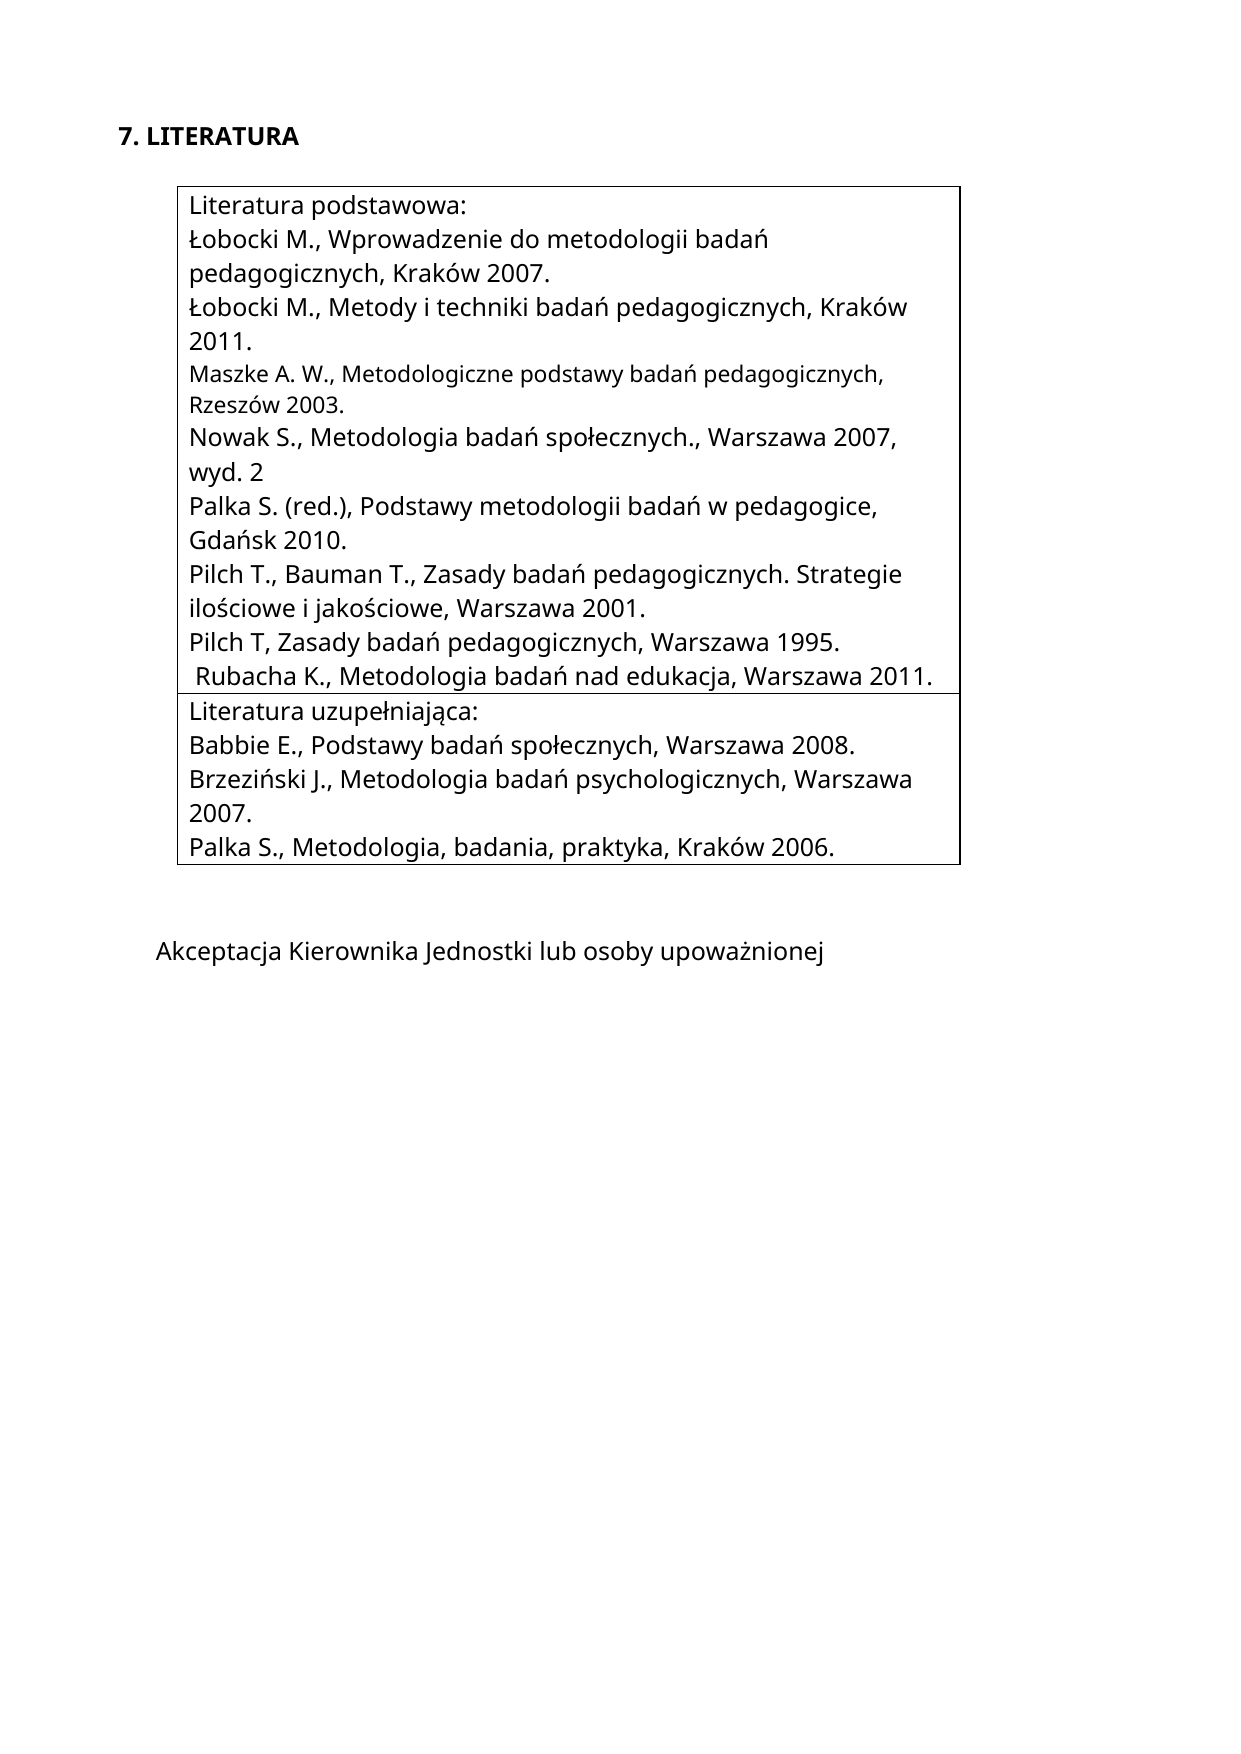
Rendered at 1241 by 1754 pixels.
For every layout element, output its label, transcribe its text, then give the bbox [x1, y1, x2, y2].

text 7. LITERATURA [118, 118, 1122, 152]
table_cell Literatura uzupełniająca: Babbie E., Podstawy badań społecznych, Warszawa 2008. Brzeziński J., Metodologia badań psychologicznych, Warszawa 2007. Palka S., Metodologia, badania, praktyka, Kraków 2006. [178, 694, 959, 864]
table_header Literatura podstawowa: Łobocki M., Wprowadzenie do metodologii badań pedagogicznych, Kraków 2007. Łobocki M., Metody i techniki badań pedagogicznych, Kraków 2011. Maszke A. W., Metodologiczne podstawy badań pedagogicznych, Rzeszów 2003. Nowak S., Metodologia badań społecznych., Warszawa 2007, wyd. 2 Palka S. (red.), Podstawy metodologii badań w pedagogice, Gdańsk 2010. Pilch T., Bauman T., Zasady badań pedagogicznych. Strategie ilościowe i jakościowe, Warszawa 2001. Pilch T, Zasady badań pedagogicznych, Warszawa 1995. Rubacha K., Metodologia badań nad edukacja, Warszawa 2011. [178, 187, 959, 693]
text Akceptacja Kierownika Jednostki lub osoby upoważnionej [156, 933, 1122, 967]
